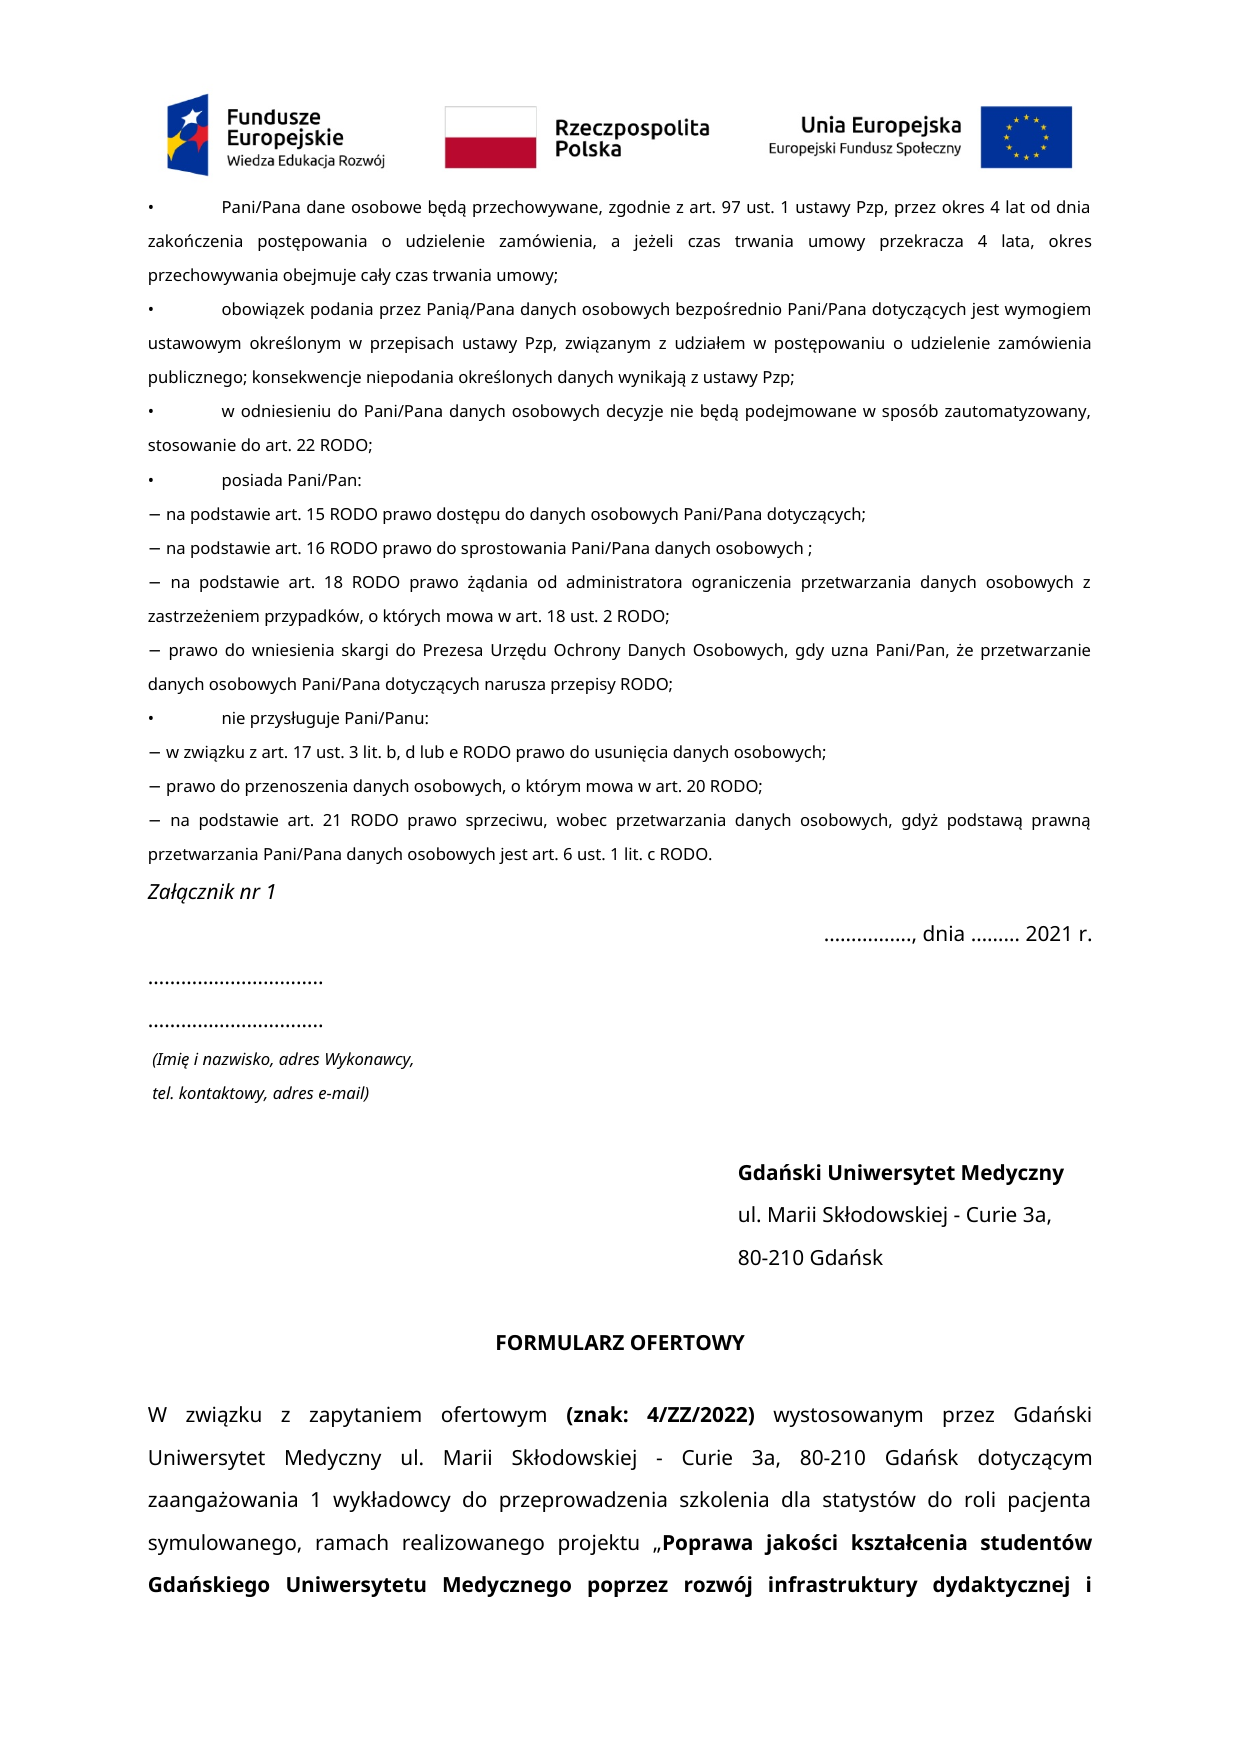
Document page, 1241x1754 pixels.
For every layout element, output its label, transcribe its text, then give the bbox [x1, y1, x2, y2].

text • w odniesieniu do Pani/Pana danych osobowych decyzje nie będą podejmowane w sposób zautomatyzowany, stosowanie do art. 22 RODO; [148, 400, 1093, 457]
text tel. kontaktowy, adres e-mail) [148, 1081, 1093, 1104]
text 80-210 Gdańsk [738, 1243, 1093, 1272]
text − prawo do wniesienia skargi do Prezesa Urzędu Ochrony Danych Osobowych, gdy uzna Pani/Pan, że przetwarzanie danych osobowych Pani/Pana dotyczących narusza przepisy RODO; [148, 638, 1093, 695]
text ………………………….. [148, 962, 1093, 991]
text − na podstawie art. 15 RODO prawo dostępu do danych osobowych Pani/Pana dotyczących; [148, 502, 1093, 525]
text − w związku z art. 17 ust. 3 lit. b, d lub e RODO prawo do usunięcia danych osobowych; [148, 741, 1093, 763]
text ………………………….. [148, 1005, 1093, 1033]
text FORMULARZ OFERTOWY [148, 1328, 1093, 1357]
text Załącznik nr 1 [148, 877, 1093, 905]
text (Imię i nazwisko, adres Wykonawcy, [148, 1047, 1093, 1070]
text − prawo do przenoszenia danych osobowych, o którym mowa w art. 20 RODO; [148, 775, 1093, 797]
text • posiada Pani/Pan: [148, 468, 1093, 491]
text ……………., dnia ……… 2021 r. [148, 919, 1093, 948]
text ul. Marii Skłodowskiej - Curie 3a, [738, 1201, 1093, 1229]
text • Pani/Pana dane osobowe będą przechowywane, zgodnie z art. 97 ust. 1 ustawy Pzp, przez okres 4 lat od dnia zakończenia postępowania o udzielenie zamówienia, a jeżeli czas trwania umowy przekracza 4 lata, okres przechowywania obejmuje cały czas trwania umowy; [148, 196, 1093, 286]
text Gdański Uniwersytet Medyczny [738, 1158, 1093, 1186]
text − na podstawie art. 18 RODO prawo żądania od administratora ograniczenia przetwarzania danych osobowych z zastrzeżeniem przypadków, o których mowa w art. 18 ust. 2 RODO; [148, 570, 1093, 627]
picture [147, 73, 1092, 196]
text • nie przysługuje Pani/Panu: [148, 707, 1093, 729]
text • obowiązek podania przez Panią/Pana danych osobowych bezpośrednio Pani/Pana dotyczących jest wymogiem ustawowym określonym w przepisach ustawy Pzp, związanym z udziałem w postępowaniu o udzielenie zamówienia publicznego; konsekwencje niepodania określonych danych wynikają z ustawy Pzp; [148, 298, 1093, 389]
text − na podstawie art. 21 RODO prawo sprzeciwu, wobec przetwarzania danych osobowych, gdyż podstawą prawną przetwarzania Pani/Pana danych osobowych jest art. 6 ust. 1 lit. c RODO. [148, 809, 1093, 866]
text − na podstawie art. 16 RODO prawo do sprostowania Pani/Pana danych osobowych ; [148, 536, 1093, 559]
